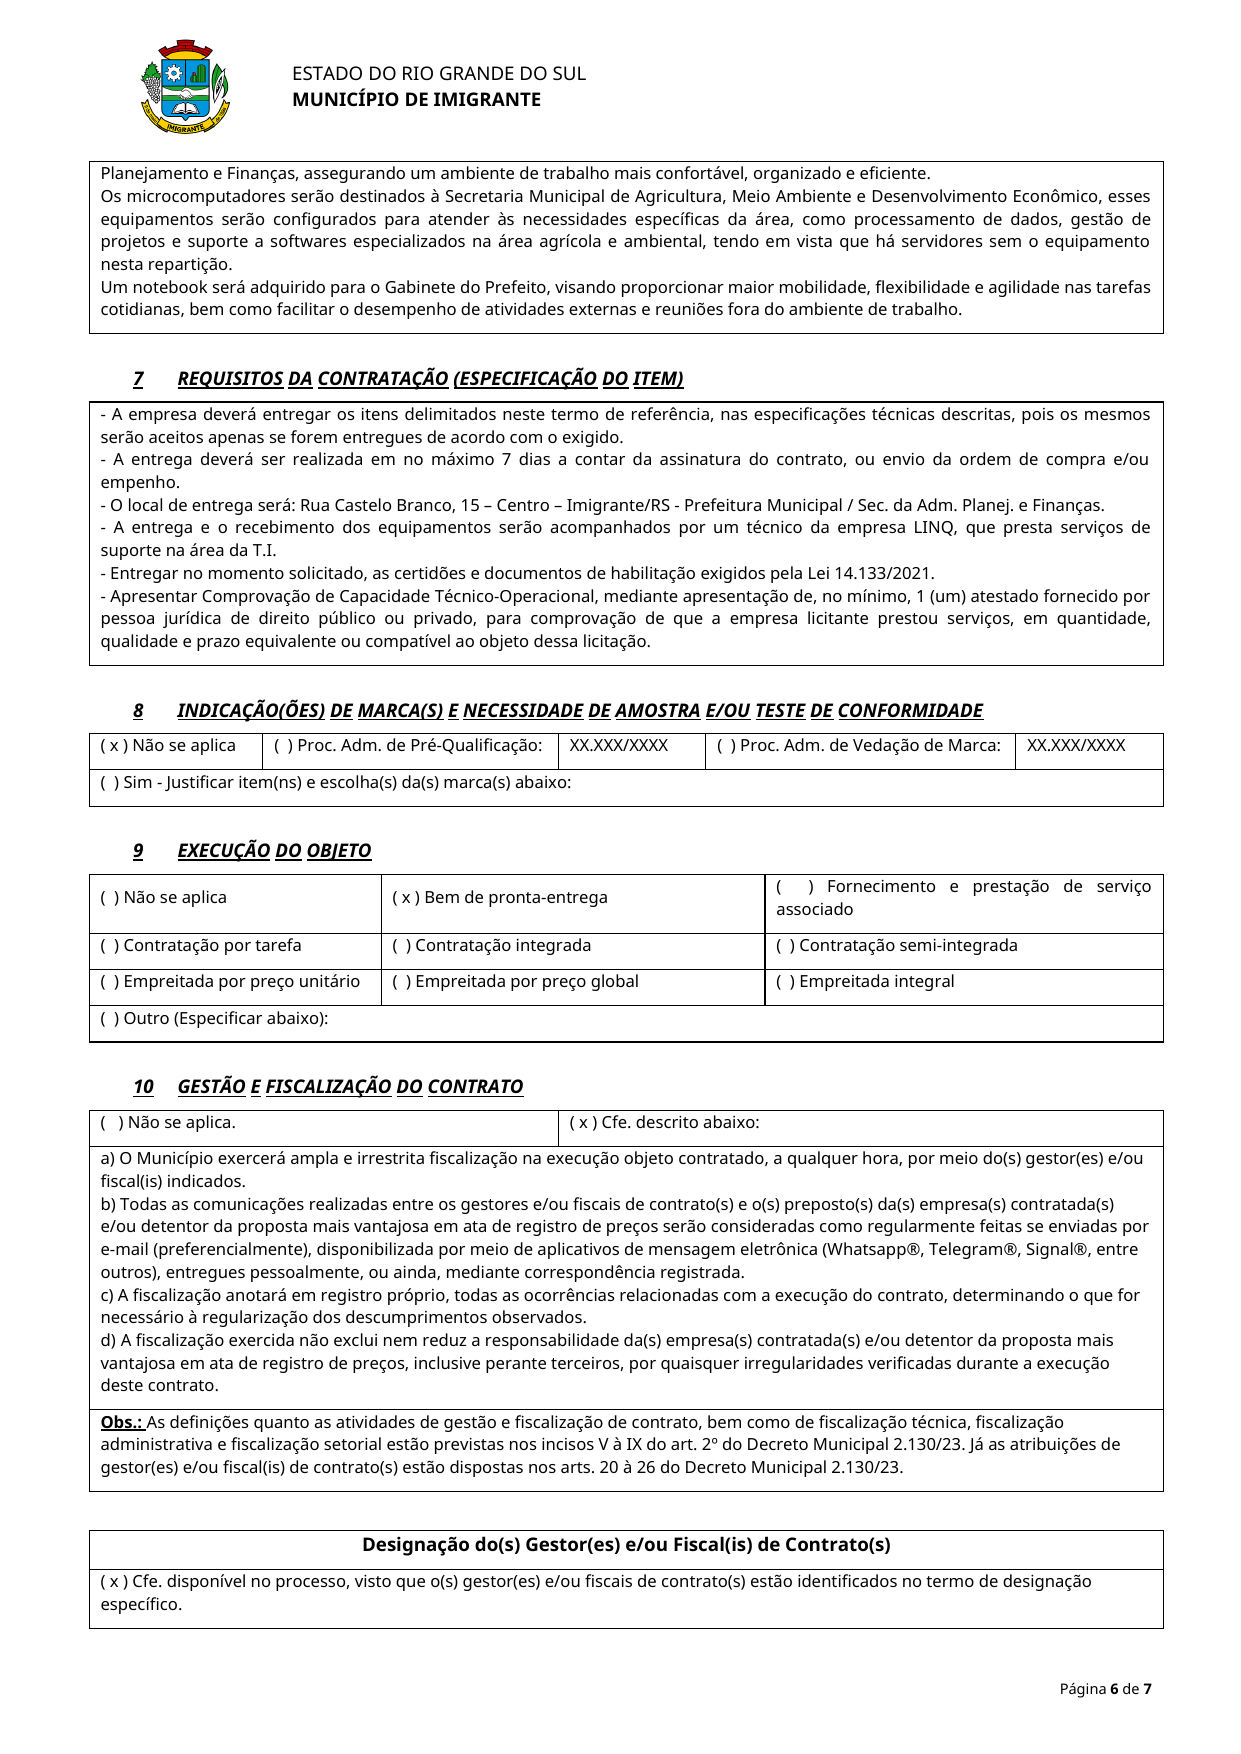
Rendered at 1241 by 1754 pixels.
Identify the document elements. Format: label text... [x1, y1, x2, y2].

table_cell ( ) Empreitada por preço global [382, 970, 764, 1005]
subtitle Execução do Objeto [133, 838, 1152, 863]
table_header ( ) Fornecimento e prestação de serviço associado [766, 875, 1163, 933]
table_cell ( ) Empreitada integral [766, 970, 1163, 1005]
picture [138, 38, 232, 135]
subtitle Indicação(ões) de Marca(s) e Necessidade de Amostra e/ou Teste de Conformidade [133, 697, 1152, 723]
table_cell a) O Município exercerá ampla e irrestrita fiscalização na execução objeto contratado, a qualquer hora, por meio do(s) gestor(es) e/ou fiscal(is) indicados. b) Todas as comunicações realizadas entre os gestores e/ou fiscais de contrato(s) e o(s) preposto(s) da(s) empresa(s) contratada(s) e/ou detentor da proposta mais vantajosa em ata de registro de preços serão consideradas como regularmente feitas se enviadas por e-mail (preferencialmente), disponibilizada por meio de aplicativos de mensagem eletrônica (Whatsapp®, Telegram®, Signal®, entre outros), entregues pessoalmente, ou ainda, mediante correspondência registrada. c) A fiscalização anotará em registro próprio, todas as ocorrências relacionadas com a execução do contrato, determinando o que for necessário à regularização dos descumprimentos observados. d) A fiscalização exercida não exclui nem reduz a responsabilidade da(s) empresa(s) contratada(s) e/ou detentor da proposta mais vantajosa em ata de registro de preços, inclusive perante terceiros, por quaisquer irregularidades verificadas durante a execução deste contrato. [90, 1147, 1163, 1409]
table_cell ( ) Contratação semi-integrada [766, 934, 1163, 969]
table_header ( ) Proc. Adm. de Pré-Qualificação: [263, 734, 558, 769]
table_header XX.XXX/XXXX [1016, 734, 1163, 769]
table_header ( x ) Bem de pronta-entrega [382, 875, 764, 933]
table_header - A empresa deverá entregar os itens delimitados neste termo de referência, nas especificações técnicas descritas, pois os mesmos serão aceitos apenas se forem entregues de acordo com o exigido. - A entrega deverá ser realizada em no máximo 7 dias a contar da assinatura do contrato, ou envio da ordem de compra e/ou empenho. - O local de entrega será: Rua Castelo Branco, 15 – Centro – Imigrante/RS - Prefeitura Municipal / Sec. da Adm. Planej. e Finanças. - A entrega e o recebimento dos equipamentos serão acompanhados por um técnico da empresa LINQ, que presta serviços de suporte na área da T.I. - Entregar no momento solicitado, as certidões e documentos de habilitação exigidos pela Lei 14.133/2021. - Apresentar Comprovação de Capacidade Técnico-Operacional, mediante apresentação de, no mínimo, 1 (um) atestado fornecido por pessoa jurídica de direito público ou privado, para comprovação de que a empresa licitante prestou serviços, em quantidade, qualidade e prazo equivalente ou compatível ao objeto dessa licitação. [90, 403, 1163, 665]
subtitle Requisitos da Contratação (Especificação do Item) [133, 366, 1152, 391]
table_header ( ) Não se aplica. [90, 1111, 558, 1146]
table_header ( x ) Cfe. descrito abaixo: [559, 1111, 1163, 1146]
table_cell ( x ) Cfe. disponível no processo, visto que o(s) gestor(es) e/ou fiscais de contrato(s) estão identificados no termo de designação específico. [90, 1570, 1163, 1628]
table_cell ( ) Contratação integrada [382, 934, 764, 969]
table_header XX.XXX/XXXX [559, 734, 705, 769]
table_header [90, 162, 1163, 333]
table_cell ( ) Outro (Especificar abaixo): [90, 1006, 1163, 1041]
table_header ( x ) Não se aplica [90, 734, 262, 769]
table_cell ( ) Empreitada por preço unitário [90, 970, 381, 1005]
table_cell ( ) Contratação por tarefa [90, 934, 381, 969]
table_header Designação do(s) Gestor(es) e/ou Fiscal(is) de Contrato(s) [90, 1531, 1163, 1569]
table_cell ( ) Sim - Justificar item(ns) e escolha(s) da(s) marca(s) abaixo: [90, 770, 1163, 806]
subtitle Gestão e Fiscalização do Contrato [133, 1074, 1152, 1099]
table_header ( ) Não se aplica [90, 875, 381, 933]
table_header ( ) Proc. Adm. de Vedação de Marca: [706, 734, 1015, 769]
table_cell Obs.: As definições quanto as atividades de gestão e fiscalização de contrato, bem como de fiscalização técnica, fiscalização administrativa e fiscalização setorial estão previstas nos incisos V à IX do art. 2º do Decreto Municipal 2.130/23. Já as atribuições de gestor(es) e/ou fiscal(is) de contrato(s) estão dispostas nos arts. 20 à 26 do Decreto Municipal 2.130/23. [90, 1410, 1163, 1491]
